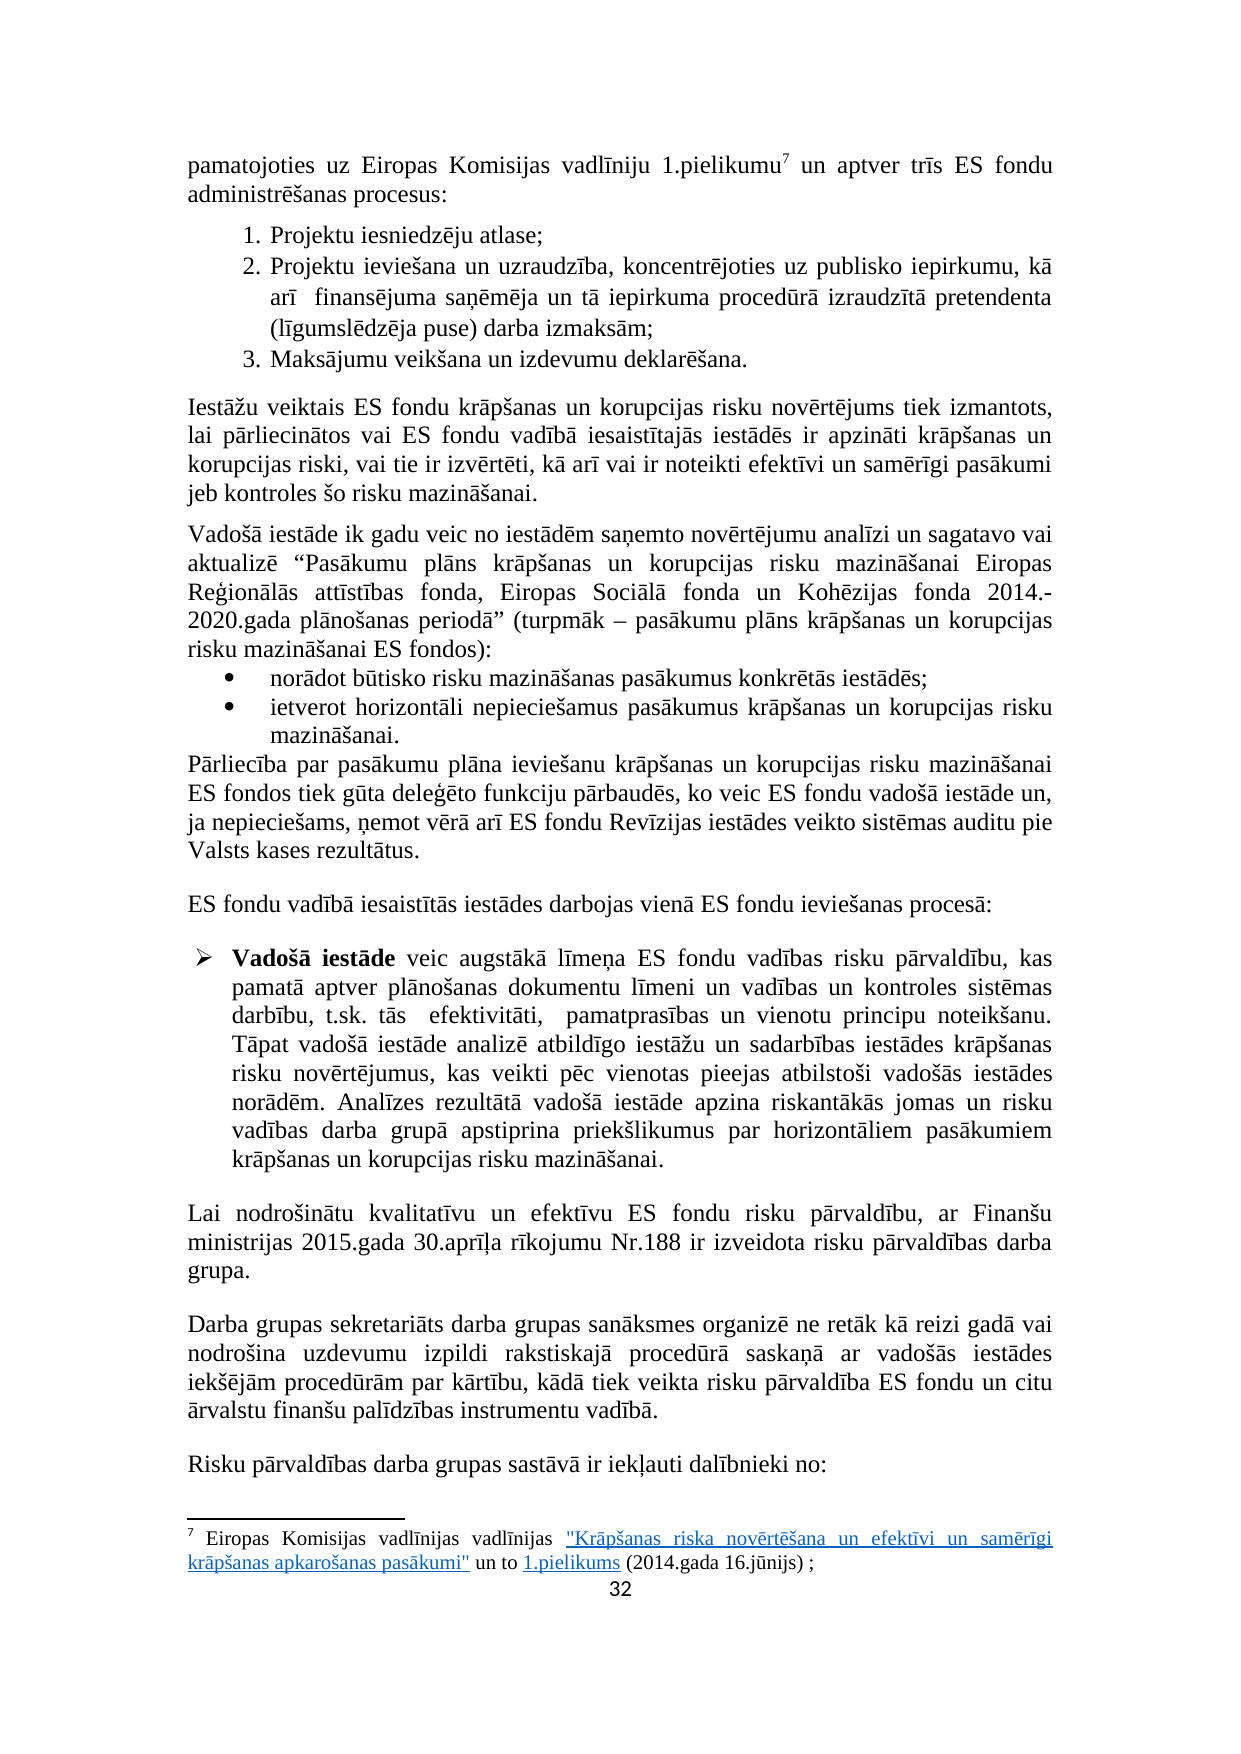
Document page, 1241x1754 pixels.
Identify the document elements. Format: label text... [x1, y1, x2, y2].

list norādot būtisko risku mazināšanas pasākumus konkrētās iestādēs; [225, 663, 1053, 692]
list Projektu ieviešana un uzraudzība, koncentrējoties uz publisko iepirkumu, kā arī finansējuma saņēmēja un tā iepirkuma procedūrā izraudzītā pretendenta (līgumslēdzēja puse) darba izmaksām; [261, 251, 1053, 342]
list Maksājumu veikšana un izdevumu deklarēšana. [261, 344, 1053, 373]
list Projektu iesniedzēju atlase; [261, 220, 1053, 249]
text Vadošā iestāde ik gadu veic no iestādēm saņemto novērtējumu analīzi un sagatavo vai aktualizē “Pasākumu plāns krāpšanas un korupcijas risku mazināšanai Eiropas Reģionālās attīstības fonda, Eiropas Sociālā fonda un Kohēzijas fonda 2014.-2020.gada plānošanas periodā” (turpmāk – pasākumu plāns krāpšanas un korupcijas risku mazināšanai ES fondos): [187, 519, 1053, 663]
text Lai nodrošinātu kvalitatīvu un efektīvu ES fondu risku pārvaldību, ar Finanšu ministrijas 2015.gada 30.aprīļa rīkojumu Nr.188 ir izveidota risku pārvaldības darba grupa. [187, 1198, 1053, 1284]
text Risku pārvaldības darba grupas sastāvā ir iekļauti dalībnieki no: [187, 1449, 1053, 1478]
text ES fondu vadībā iesaistītās iestādes darbojas vienā ES fondu ieviešanas procesā: [187, 889, 1053, 918]
list ietverot horizontāli nepieciešamus pasākumus krāpšanas un korupcijas risku mazināšanai. [225, 692, 1053, 749]
text Pārliecība par pasākumu plāna ieviešanu krāpšanas un korupcijas risku mazināšanai ES fondos tiek gūta deleģēto funkciju pārbaudēs, ko veic ES fondu vadošā iestāde un, ja nepieciešams, ņemot vērā arī ES fondu Revīzijas iestādes veikto sistēmas auditu pie Valsts kases rezultātus. [187, 749, 1053, 864]
text Novērtēšana tiek veikta saskaņā ar vadošās iestādes izstrādātiem metodiskiem norādījumiem “Metodiskie norādījumi specifisko krāpšanas un korupcijas risku novērtēšanai Eiropas Reģionālās attīstības fonda, Eiropas Sociālā fonda un Kohēzijas fonda projektu ieviešanā 2014.-2020.gada plānošanas periodā”, kas izstrādāti, pamatojoties uz Eiropas Komisijas vadlīniju 1.pielikumu un aptver trīs ES fondu administrēšanas procesus: [187, 150, 1053, 207]
text Iestāžu veiktais ES fondu krāpšanas un korupcijas risku novērtējums tiek izmantots, lai pārliecinātos vai ES fondu vadībā iesaistītajās iestādēs ir apzināti krāpšanas un korupcijas riski, vai tie ir izvērtēti, kā arī vai ir noteikti efektīvi un samērīgi pasākumi jeb kontroles šo risku mazināšanai. [187, 392, 1053, 507]
text Darba grupas sekretariāts darba grupas sanāksmes organizē ne retāk kā reizi gadā vai nodrošina uzdevumu izpildi rakstiskajā procedūrā saskaņā ar vadošās iestādes iekšējām procedūrām par kārtību, kādā tiek veikta risku pārvaldība ES fondu un citu ārvalstu finanšu palīdzības instrumentu vadībā. [187, 1309, 1053, 1424]
list Vadošā iestāde veic augstākā līmeņa ES fondu vadības risku pārvaldību, kas pamatā aptver plānošanas dokumentu līmeni un vadības un kontroles sistēmas darbību, t.sk. tās efektivitāti, pamatprasības un vienotu principu noteikšanu. Tāpat vadošā iestāde analizē atbildīgo iestāžu un sadarbības iestādes krāpšanas risku novērtējumus, kas veikti pēc vienotas pieejas atbilstoši vadošās iestādes norādēm. Analīzes rezultātā vadošā iestāde apzina riskantākās jomas un risku vadības darba grupā apstiprina priekšlikumus par horizontāliem pasākumiem krāpšanas un korupcijas risku mazināšanai. [194, 943, 1053, 1173]
